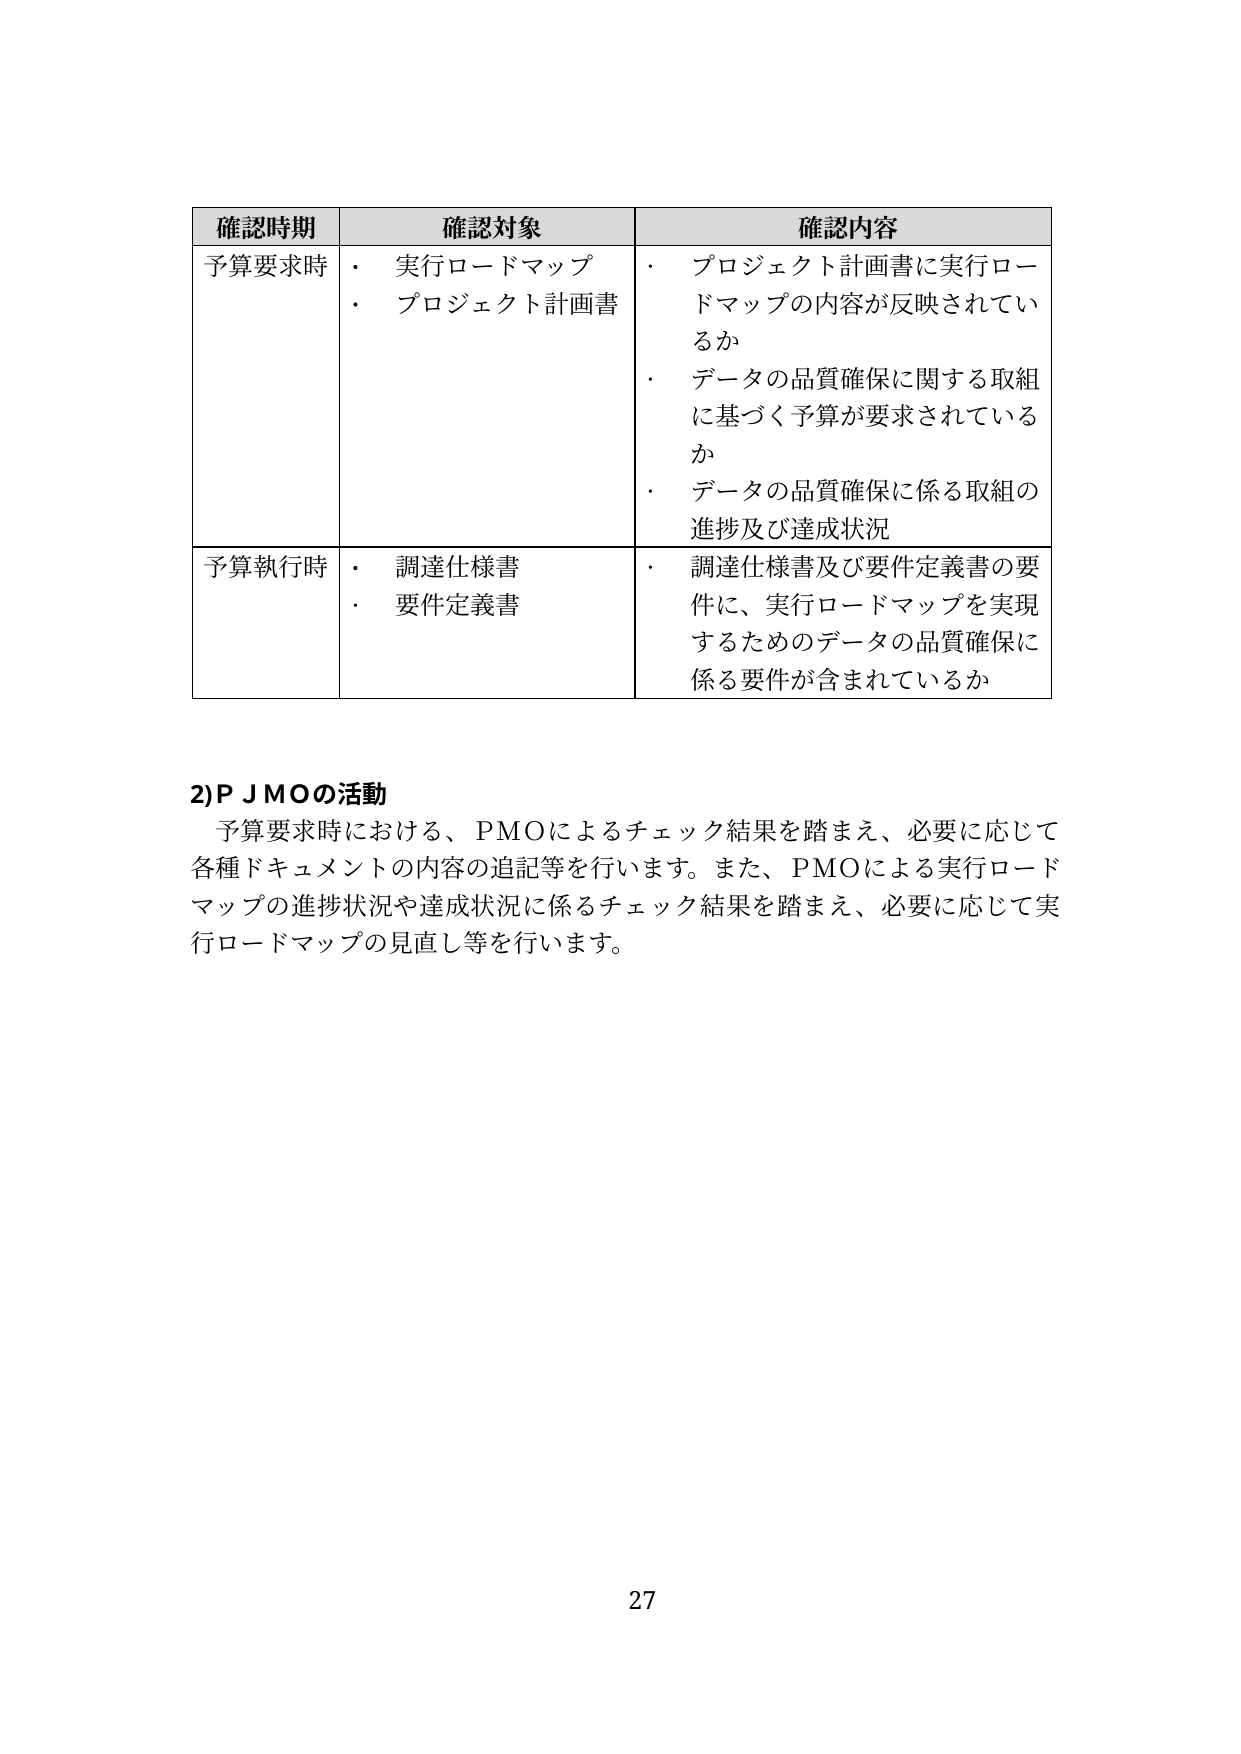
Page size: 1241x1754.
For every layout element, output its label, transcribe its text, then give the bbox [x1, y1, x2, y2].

table_cell 実行ロードマップ プロジェクト計画書 [340, 246, 634, 546]
table_header 確認内容 [636, 208, 1051, 245]
table_cell 調達仕様書 要件定義書 [340, 548, 634, 697]
table_cell プロジェクト計画書に実行ロードマップの内容が反映されているか データの品質確保に関する取組に基づく予算が要求されているか データの品質確保に係る取組の進捗及び達成状況 [636, 246, 1051, 546]
table_header 確認時期 [193, 208, 339, 245]
text 予算要求時における、ＰＭＯによるチェック結果を踏まえ、必要に応じて各種ドキュメントの内容の追記等を行います。また、ＰＭＯによる実行ロードマップの進捗状況や達成状況に係るチェック結果を踏まえ、必要に応じて実行ロードマップの見直し等を行います。 [190, 811, 1063, 961]
subtitle ＰＪＭＯの活動 [190, 773, 1063, 811]
table_cell 予算執行時 [193, 548, 339, 697]
table_cell 予算要求時 [193, 246, 339, 546]
table_header 確認対象 [340, 208, 634, 245]
table_cell 調達仕様書及び要件定義書の要件に、実行ロードマップを実現するためのデータの品質確保に係る要件が含まれているか [636, 548, 1051, 697]
